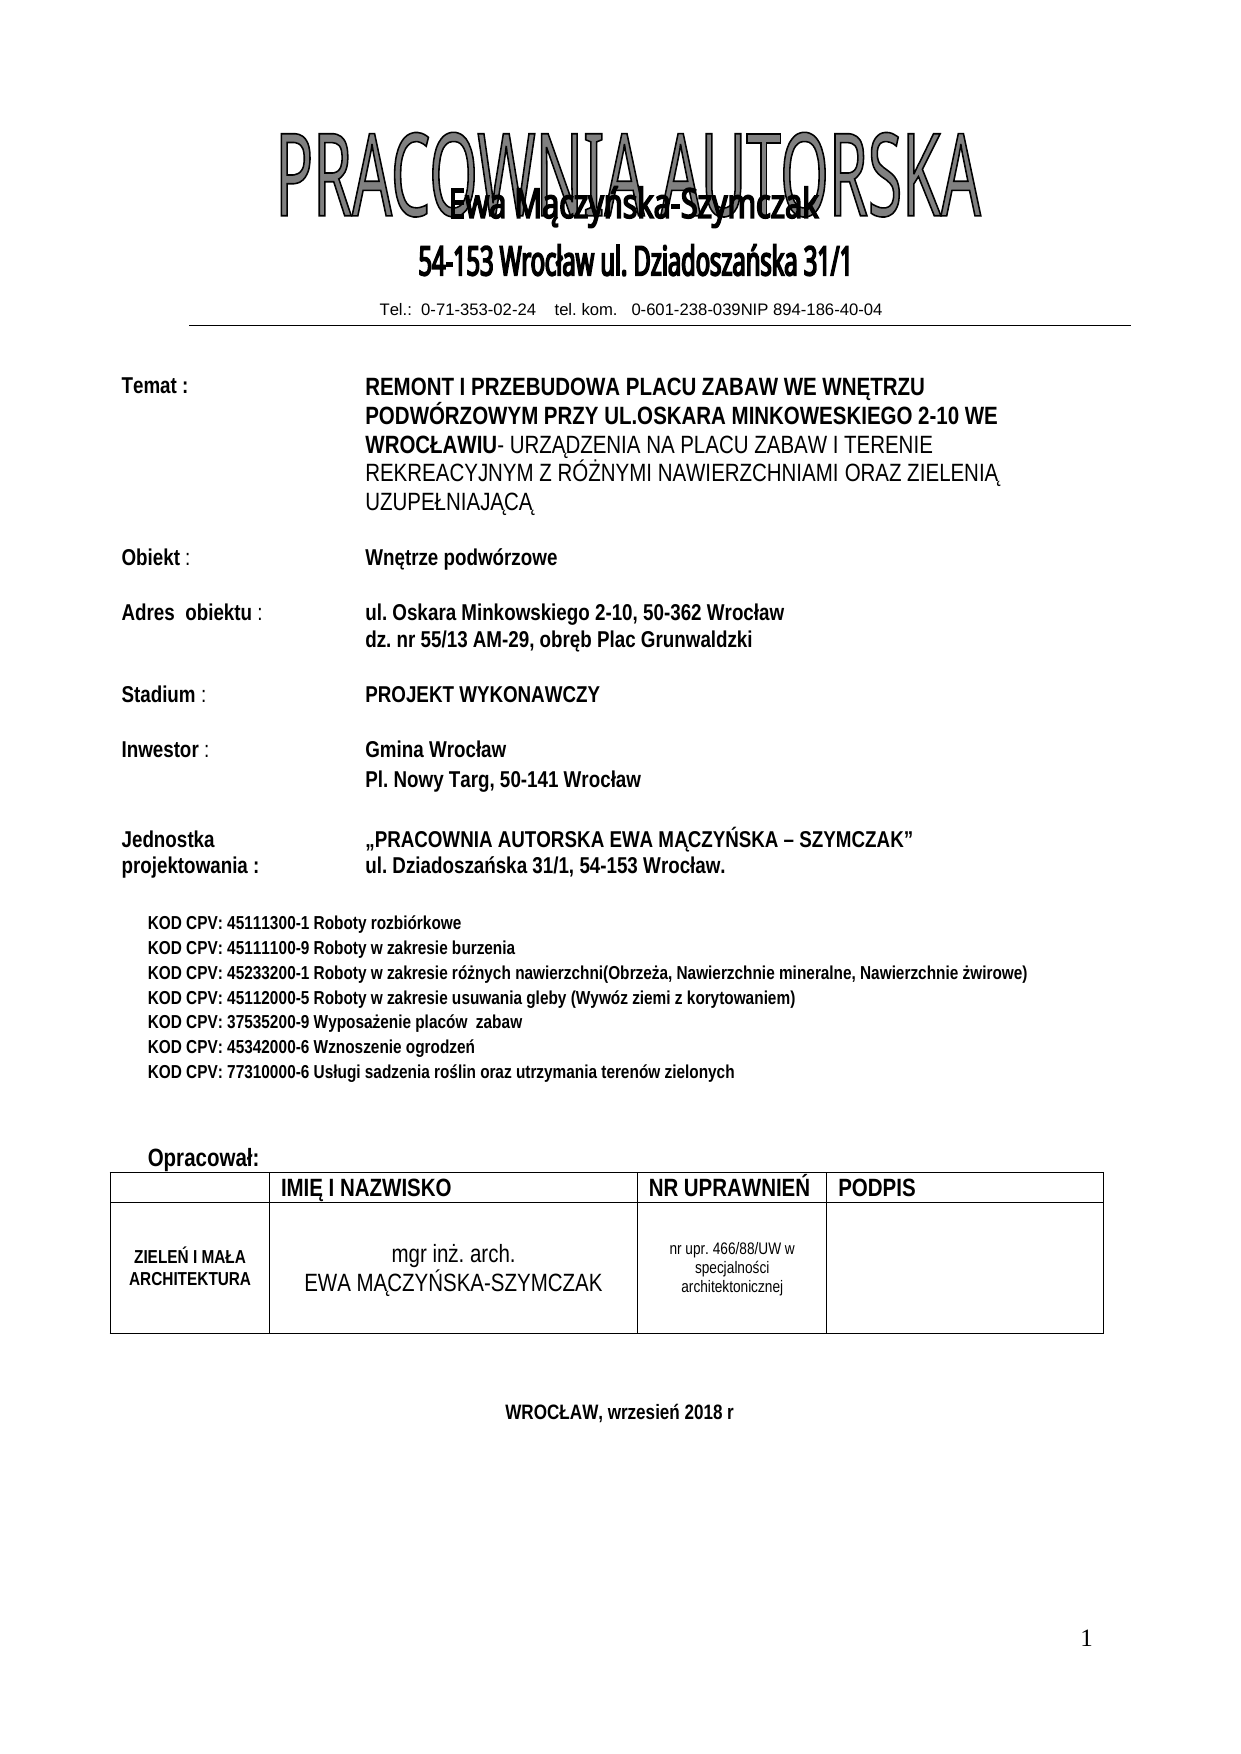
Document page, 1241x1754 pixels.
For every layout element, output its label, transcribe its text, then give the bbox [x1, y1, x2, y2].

table_cell [827, 1203, 1103, 1333]
text KOD CPV: 77310000-6 Usługi sadzenia roślin oraz utrzymania terenów zielonych [148, 1061, 1093, 1083]
table_header [111, 1173, 269, 1202]
table_header IMIĘ I NAZWISKO [270, 1173, 637, 1202]
table_cell Stadium : [110, 681, 354, 736]
table_cell Gmina Wrocław Pl. Nowy Targ, 50-141 Wrocław [354, 736, 1091, 826]
table_cell „PRACOWNIA AUTORSKA EWA MĄCZYŃSKA – SZYMCZAK” ul. Dziadoszańska 31/1, 54-153 Wrocław. [354, 826, 1091, 879]
text KOD CPV: 45111100-9 Roboty w zakresie burzenia [148, 937, 1093, 959]
table_cell nr upr. 466/88/UW w specjalności architektonicznej [638, 1203, 826, 1333]
table_cell mgr inż. arch. EWA MĄCZYŃSKA-SZYMCZAK [270, 1203, 637, 1333]
table_cell ZIELEŃ I MAŁA ARCHITEKTURA [111, 1203, 269, 1333]
table_header PODPIS [827, 1173, 1103, 1202]
table_cell Adres obiektu : [110, 599, 354, 681]
table_header Temat : [110, 373, 354, 544]
text KOD CPV: 45111300-1 Roboty rozbiórkowe [148, 912, 1093, 934]
table_header NR UPRAWNIEŃ [638, 1173, 826, 1202]
table_cell Jednostka projektowania : [110, 826, 354, 879]
table_cell Obiekt : [110, 544, 354, 599]
text KOD CPV: 45342000-6 Wznoszenie ogrodzeń [148, 1036, 1093, 1058]
table_cell Inwestor : [110, 736, 354, 826]
text KOD CPV: 45233200-1 Roboty w zakresie różnych nawierzchni(Obrzeża, Nawierzchnie mineralne, Nawierzchnie żwirowe) [148, 962, 1093, 983]
text KOD CPV: 37535200-9 Wyposażenie placów zabaw [148, 1011, 1093, 1033]
table_cell PROJEKT WYKONAWCZY [354, 681, 1091, 736]
text WROCŁAW, wrzesień 2018 r [148, 1394, 1092, 1424]
table_header REMONT I PRZEBUDOWA PLACU ZABAW WE WNĘTRZU PODWÓRZOWYM PRZY UL.OSKARA MINKOWESKIEGO 2-10 WE WROCŁAWIU- URZĄDZENIA NA PLACU ZABAW I TERENIE REKREACYJNYM Z RÓŻNYMI NAWIERZCHNIAMI ORAZ ZIELENIĄ UZUPEŁNIAJĄCĄ [354, 373, 1091, 544]
text Opracował: [148, 1143, 1093, 1172]
table_cell ul. Oskara Minkowskiego 2-10, 50-362 Wrocław dz. nr 55/13 AM-29, obręb Plac Grunwaldzki [354, 599, 1091, 681]
table_cell Wnętrze podwórzowe [354, 544, 1091, 599]
text KOD CPV: 45112000-5 Roboty w zakresie usuwania gleby (Wywóz ziemi z korytowaniem) [148, 987, 1093, 1008]
